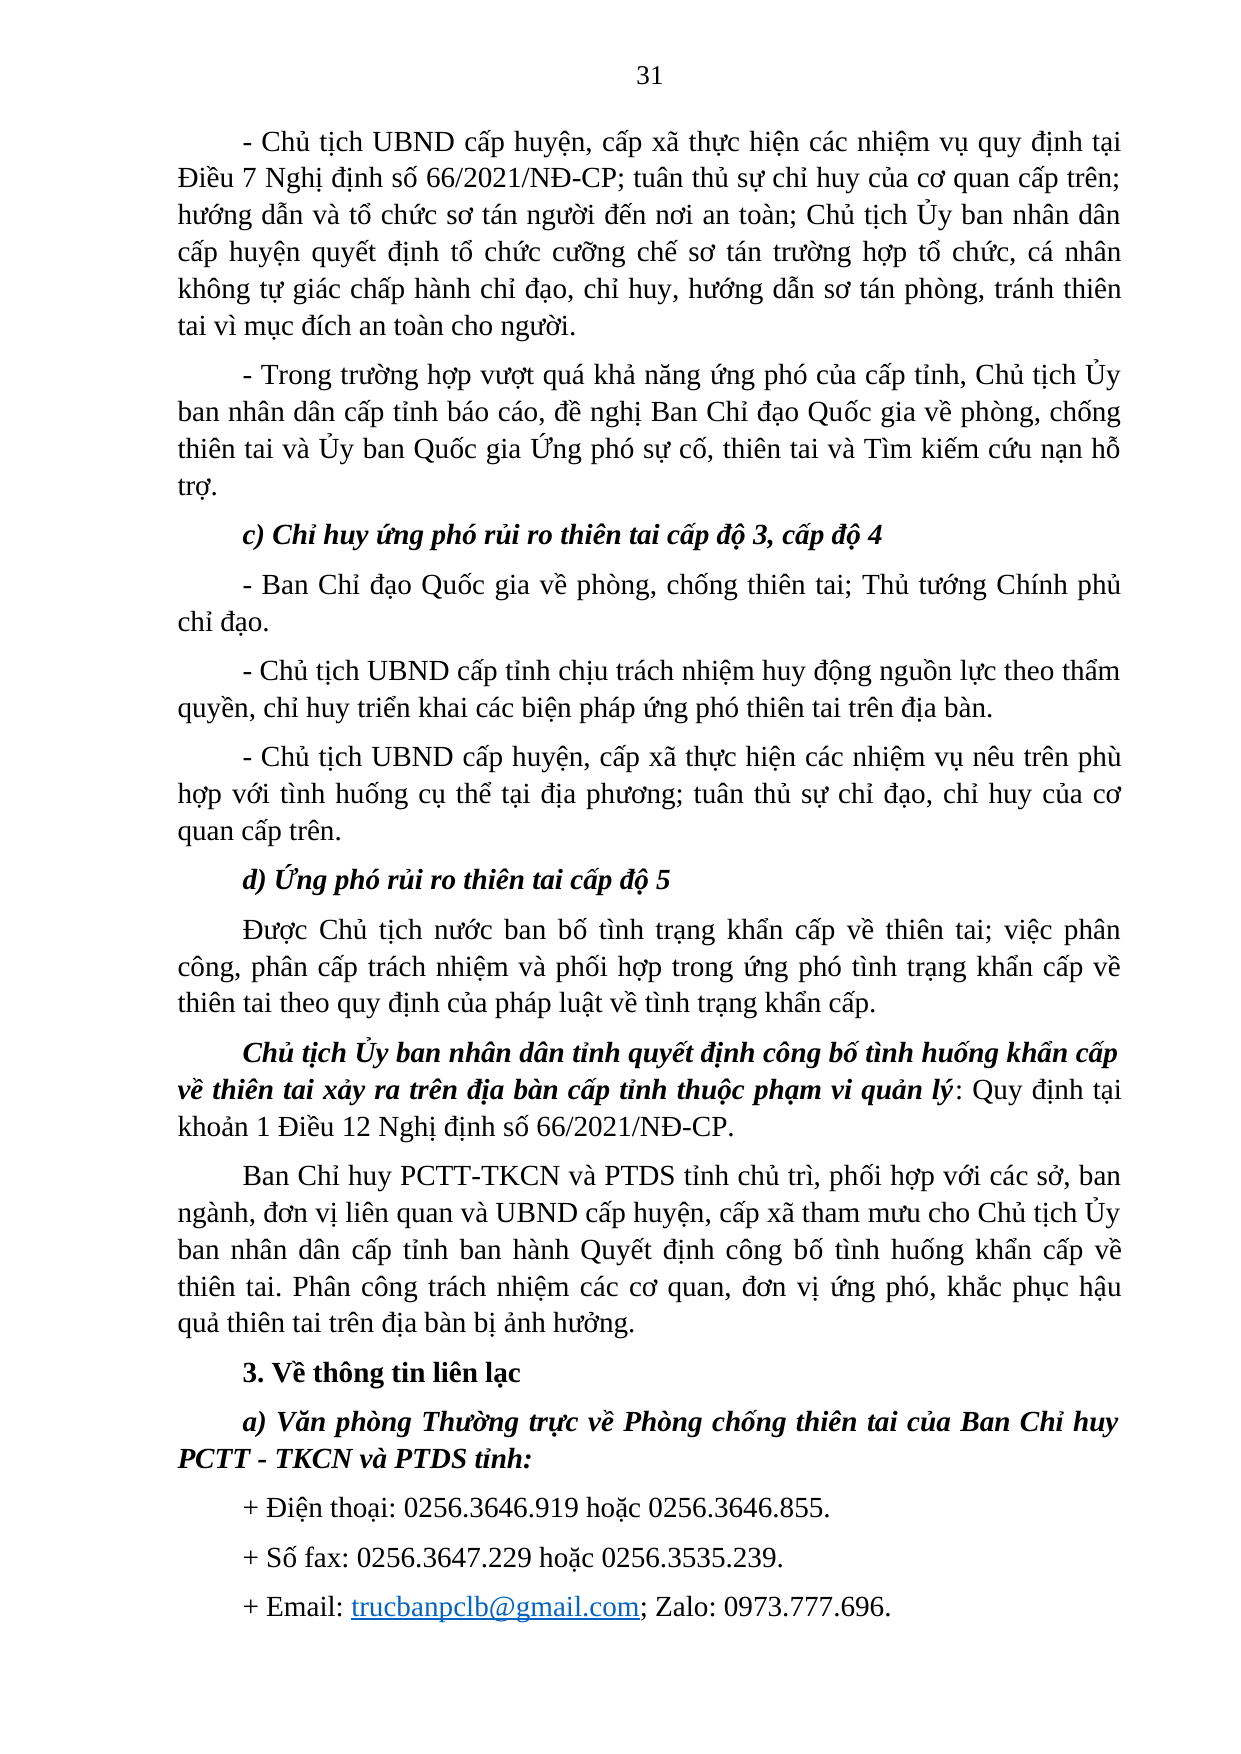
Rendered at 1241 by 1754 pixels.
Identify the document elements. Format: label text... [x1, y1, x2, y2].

text Được Chủ tịch nước ban bố tình trạng khẩn cấp về thiên tai; việc phân công, phân cấp trách nhiệm và phối hợp trong ứng phó tình trạng khẩn cấp về thiên tai theo quy định của pháp luật về tình trạng khẩn cấp. [177, 912, 1122, 1019]
text + Email: trucbanpclb@gmail.com; Zalo: 0973.777.696. [177, 1589, 1122, 1623]
text Ban Chỉ huy PCTT-TKCN và PTDS tỉnh chủ trì, phối hợp với các sở, ban ngành, đơn vị liên quan và UBND cấp huyện, cấp xã tham mưu cho Chủ tịch Ủy ban nhân dân cấp tỉnh ban hành Quyết định công bố tình huống khẩn cấp về thiên tai. Phân công trách nhiệm các cơ quan, đơn vị ứng phó, khắc phục hậu quả thiên tai trên địa bàn bị ảnh hưởng. [177, 1158, 1122, 1339]
text c) Chỉ huy ứng phó rủi ro thiên tai cấp độ 3, cấp độ 4 [177, 517, 1122, 551]
text Chủ tịch Ủy ban nhân dân tỉnh quyết định công bố tình huống khẩn cấp về thiên tai xảy ra trên địa bàn cấp tỉnh thuộc phạm vi quản lý: Quy định tại khoản 1 Điều 12 Nghị định số 66/2021/NĐ-CP. [177, 1035, 1122, 1142]
subtitle 3. Về thông tin liên lạc [177, 1355, 1122, 1388]
text - Trong trường hợp vượt quá khả năng ứng phó của cấp tỉnh, Chủ tịch Ủy ban nhân dân cấp tỉnh báo cáo, đề nghị Ban Chỉ đạo Quốc gia về phòng, chống thiên tai và Ủy ban Quốc gia Ứng phó sự cố, thiên tai và Tìm kiếm cứu nạn hỗ trợ. [177, 357, 1122, 502]
text - Chủ tịch UBND cấp tỉnh chịu trách nhiệm huy động nguồn lực theo thẩm quyền, chỉ huy triển khai các biện pháp ứng phó thiên tai trên địa bàn. [177, 653, 1122, 723]
text - Ban Chỉ đạo Quốc gia về phòng, chống thiên tai; Thủ tướng Chính phủ chỉ đạo. [177, 567, 1122, 637]
text + Số fax: 0256.3647.229 hoặc 0256.3535.239. [177, 1540, 1122, 1573]
text - Chủ tịch UBND cấp huyện, cấp xã thực hiện các nhiệm vụ quy định tại Điều 7 Nghị định số 66/2021/NĐ-CP; tuân thủ sự chỉ huy của cơ quan cấp trên; hướng dẫn và tổ chức sơ tán người đến nơi an toàn; Chủ tịch Ủy ban nhân dân cấp huyện quyết định tổ chức cưỡng chế sơ tán trường hợp tổ chức, cá nhân không tự giác chấp hành chỉ đạo, chỉ huy, hướng dẫn sơ tán phòng, tránh thiên tai vì mục đích an toàn cho người. [177, 124, 1122, 342]
text - Chủ tịch UBND cấp huyện, cấp xã thực hiện các nhiệm vụ nêu trên phù hợp với tình huống cụ thể tại địa phương; tuân thủ sự chỉ đạo, chỉ huy của cơ quan cấp trên. [177, 739, 1122, 847]
text + Điện thoại: 0256.3646.919 hoặc 0256.3646.855. [177, 1491, 1122, 1524]
text a) Văn phòng Thường trực về Phòng chống thiên tai của Ban Chỉ huy PCTT - TKCN và PTDS tỉnh: [177, 1404, 1122, 1475]
text d) Ứng phó rủi ro thiên tai cấp độ 5 [177, 862, 1122, 896]
